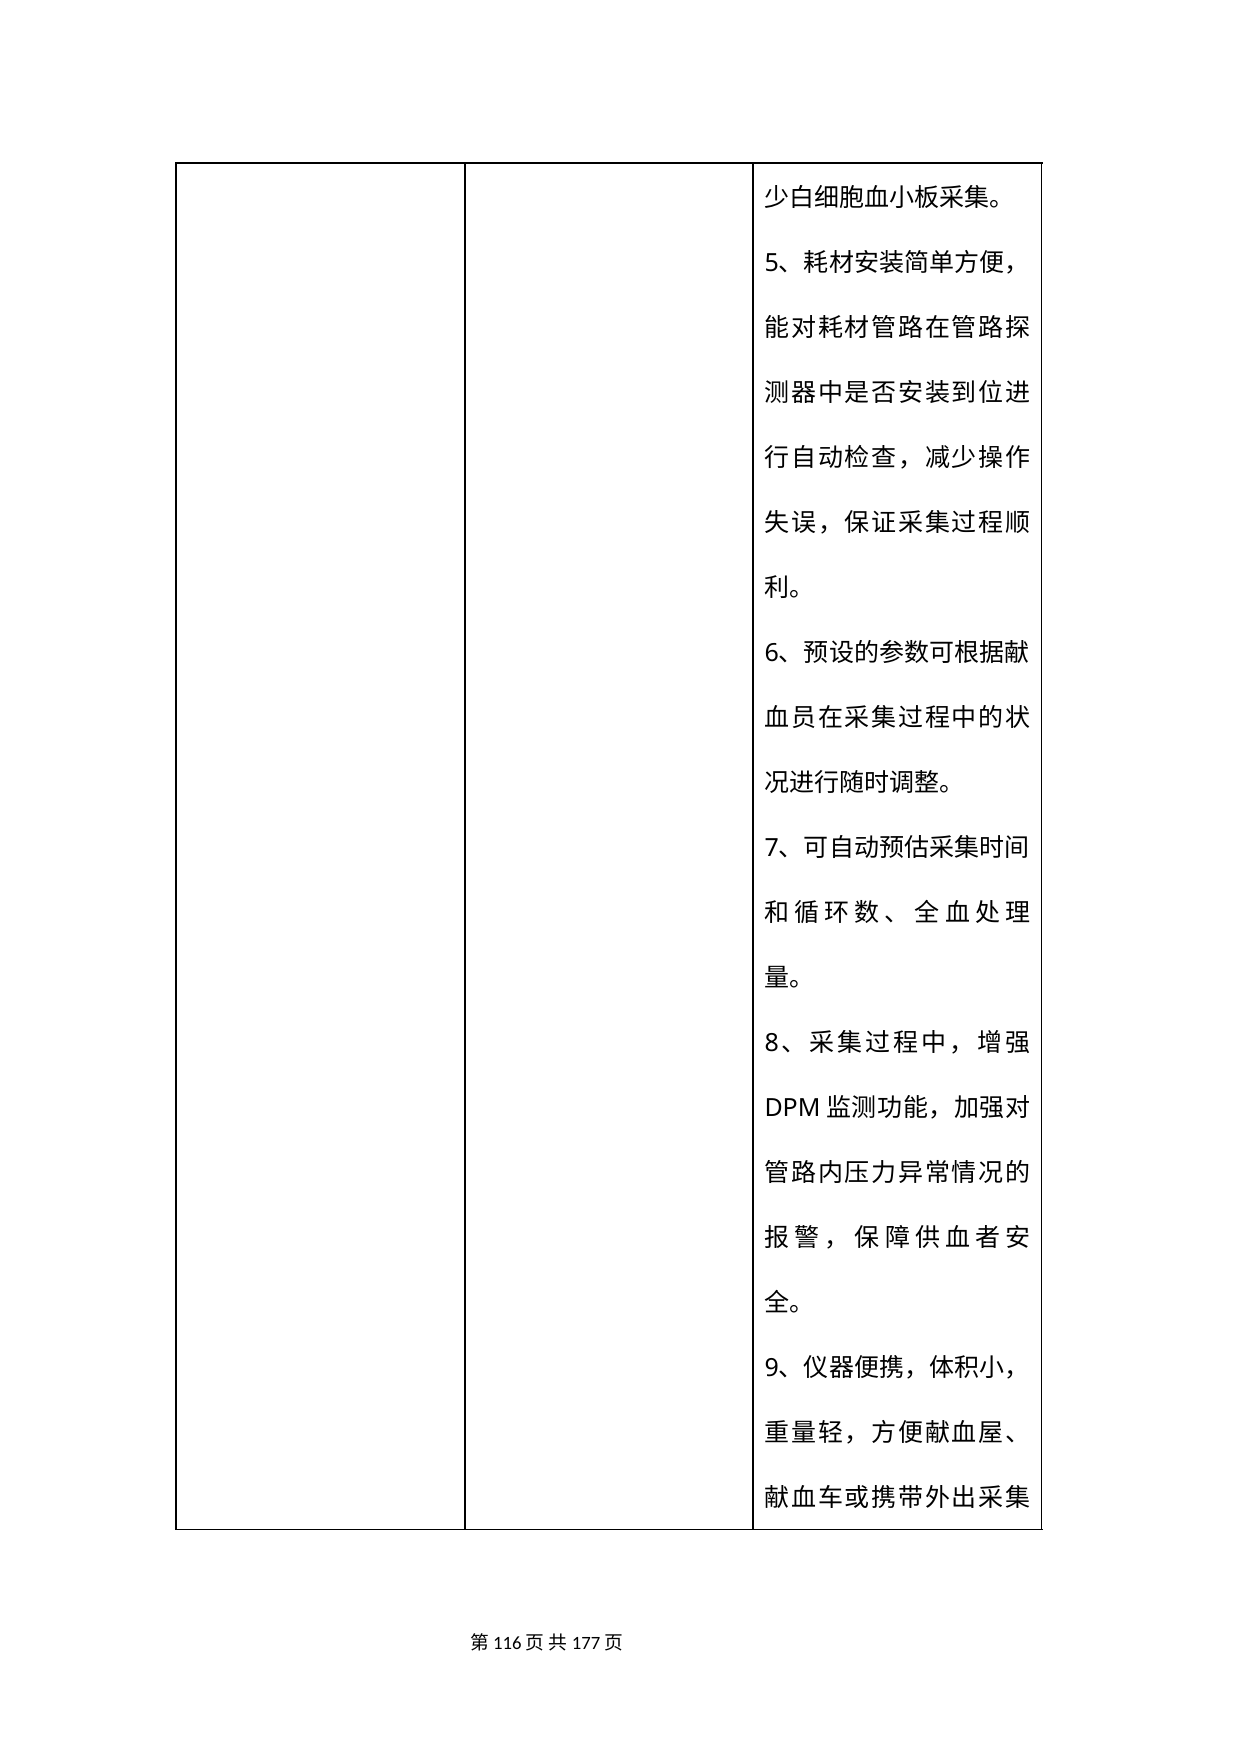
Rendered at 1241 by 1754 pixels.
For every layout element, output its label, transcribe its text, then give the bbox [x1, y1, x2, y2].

table_cell 1 [177, 164, 464, 1528]
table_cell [754, 164, 1041, 1528]
table_cell [466, 164, 752, 1528]
